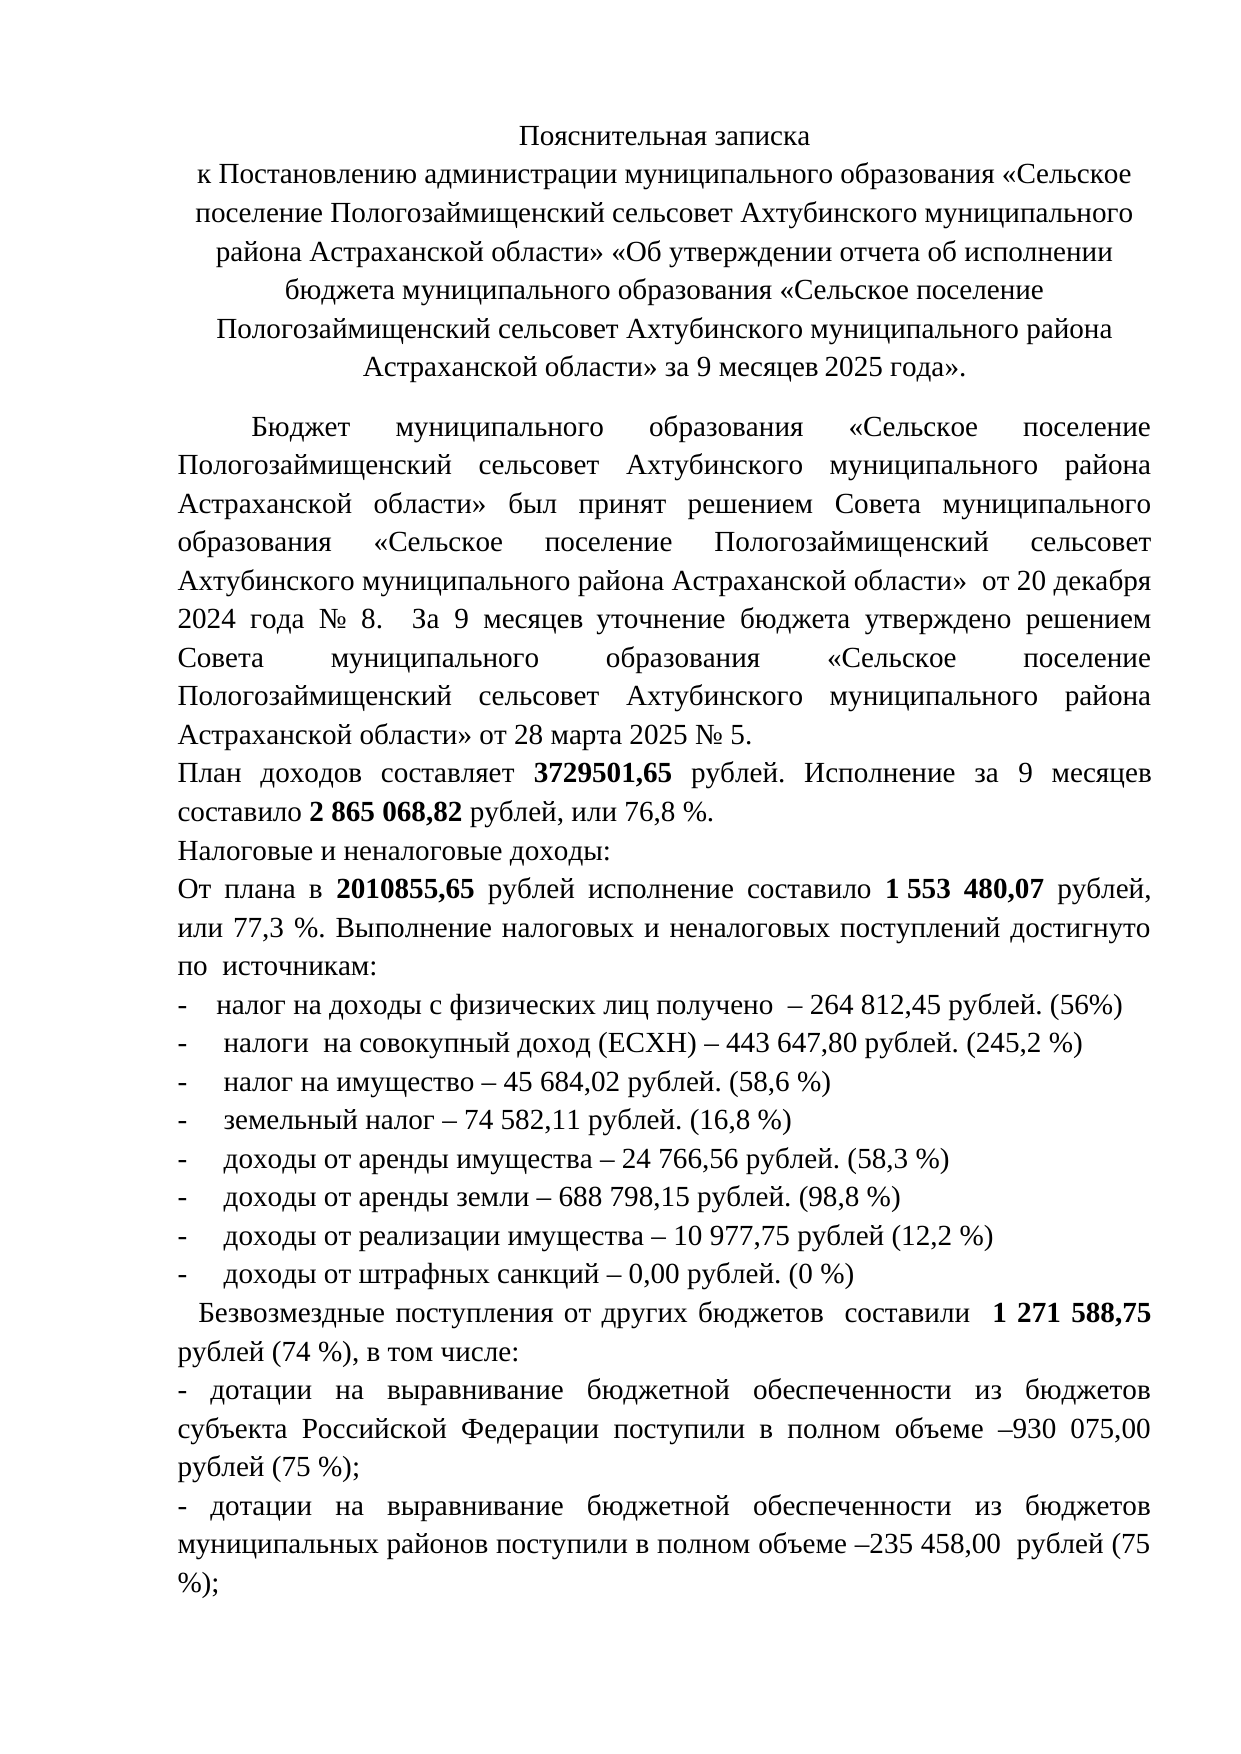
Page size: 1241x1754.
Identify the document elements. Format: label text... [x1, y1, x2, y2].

text - доходы от аренды земли – 688 798,15 рублей. (98,8 %) [177, 1179, 1152, 1213]
text - доходы от штрафных санкций – 0,00 рублей. (0 %) [177, 1257, 1152, 1290]
text - земельный налог – 74 582,11 рублей. (16,8 %) [177, 1102, 1152, 1136]
text - налог на доходы с физических лиц получено – 264 812,45 рублей. (56%) [177, 987, 1152, 1020]
text Пояснительная записка к Постановлению администрации муниципального образования «Сельское поселение Пологозаймищенский сельсовет Ахтубинского муниципального района Астраханской области» «Об утверждении отчета об исполнении бюджета муниципального образования «Сельское поселение Пологозаймищенский сельсовет Ахтубинского муниципального района Астраханской области» за 9 месяцев 2025 года». [177, 118, 1152, 383]
text - доходы от реализации имущества – 10 977,75 рублей (12,2 %) [177, 1218, 1152, 1252]
text - налоги на совокупный доход (ЕСХН) – 443 647,80 рублей. (245,2 %) [177, 1025, 1152, 1059]
text - дотации на выравнивание бюджетной обеспеченности из бюджетов субъекта Российской Федерации поступили в полном объеме –930 075,00 рублей (75 %); [177, 1372, 1152, 1483]
text Безвозмездные поступления от других бюджетов составили 1 271 588,75 рублей (74 %), в том числе: [177, 1295, 1152, 1367]
text От плана в 2010855,65 рублей исполнение составило 1 553 480,07 рублей, или 77,3 %. Выполнение налоговых и неналоговых поступлений достигнуто по источникам: [177, 871, 1152, 982]
text - налог на имущество – 45 684,02 рублей. (58,6 %) [177, 1064, 1152, 1097]
text - дотации на выравнивание бюджетной обеспеченности из бюджетов муниципальных районов поступили в полном объеме –235 458,00 рублей (75 %); [177, 1488, 1152, 1598]
text Бюджет муниципального образования «Сельское поселение Пологозаймищенский сельсовет Ахтубинского муниципального района Астраханской области» был принят решением Совета муниципального образования «Сельское поселение Пологозаймищенский сельсовет Ахтубинского муниципального района Астраханской области» от 20 декабря 2024 года № 8. За 9 месяцев уточнение бюджета утверждено решением Совета муниципального образования «Сельское поселение Пологозаймищенский сельсовет Ахтубинского муниципального района Астраханской области» от 28 марта 2025 № 5. [177, 409, 1152, 751]
text Налоговые и неналоговые доходы: [177, 833, 1152, 866]
text - доходы от аренды имущества – 24 766,56 рублей. (58,3 %) [177, 1141, 1152, 1174]
text План доходов составляет 3729501,65 рублей. Исполнение за 9 месяцев составило 2 865 068,82 рублей, или 76,8 %. [177, 756, 1152, 828]
